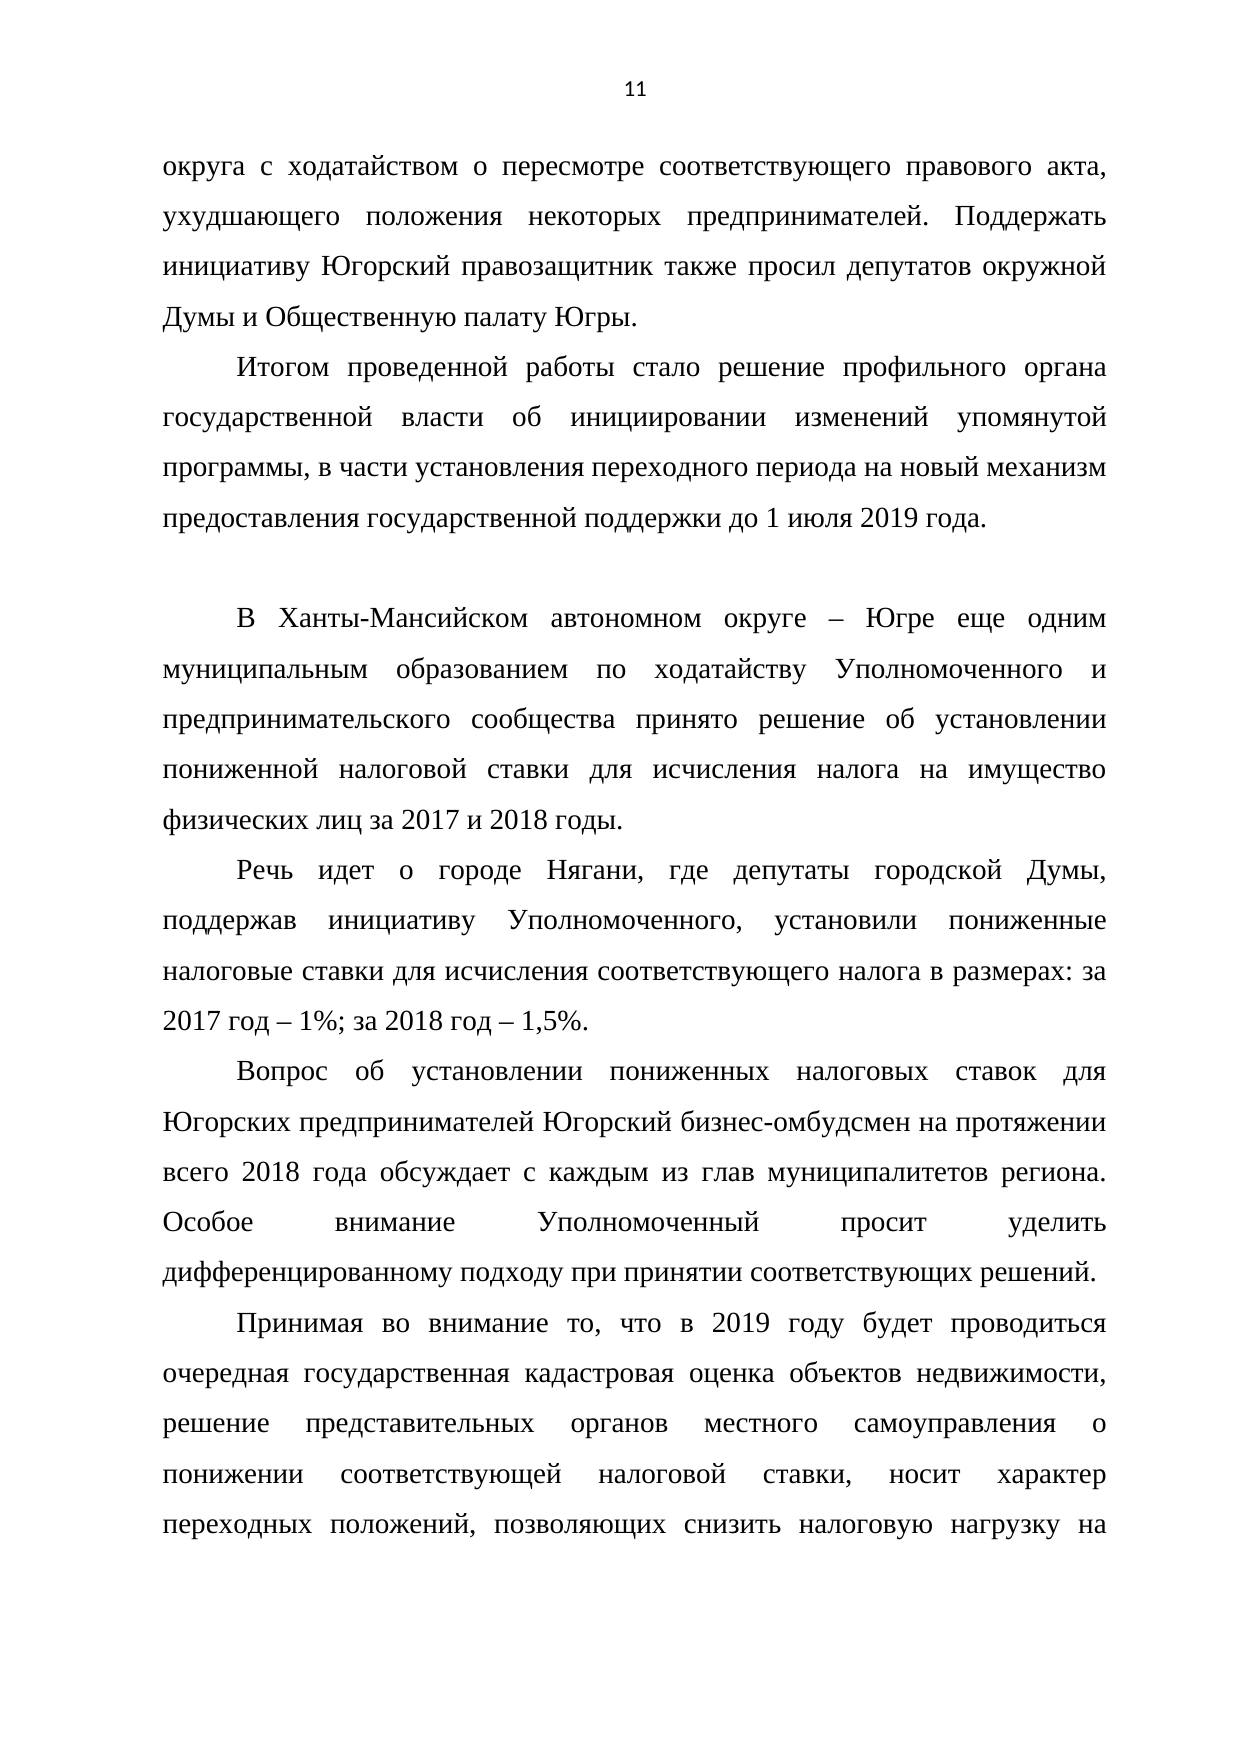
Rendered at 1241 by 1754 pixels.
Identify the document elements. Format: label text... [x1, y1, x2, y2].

text Итогом проведенной работы стало решение профильного органа государственной власти об инициировании изменений упомянутой программы, в части установления переходного периода на новый механизм предоставления государственной поддержки до 1 июля 2019 года. [162, 349, 1107, 533]
text Речь идет о городе Нягани, где депутаты городской Думы, поддержав инициативу Уполномоченного, установили пониженные налоговые ставки для исчисления соответствующего налога в размерах: за 2017 год – 1%; за 2018 год – 1,5%. [162, 852, 1107, 1037]
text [162, 1305, 1107, 1540]
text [162, 148, 1107, 332]
text В Ханты-Мансийском автономном округе – Югре еще одним муниципальным образованием по ходатайству Уполномоченного и предпринимательского сообщества принято решение об установлении пониженной налоговой ставки для исчисления налога на имущество физических лиц за 2017 и 2018 годы. [162, 601, 1107, 835]
text Вопрос об установлении пониженных налоговых ставок для Югорских предпринимателей Югорский бизнес-омбудсмен на протяжении всего 2018 года обсуждает с каждым из глав муниципалитетов региона. Особое внимание Уполномоченный просит уделить дифференцированному подходу при принятии соответствующих решений. [162, 1053, 1107, 1288]
